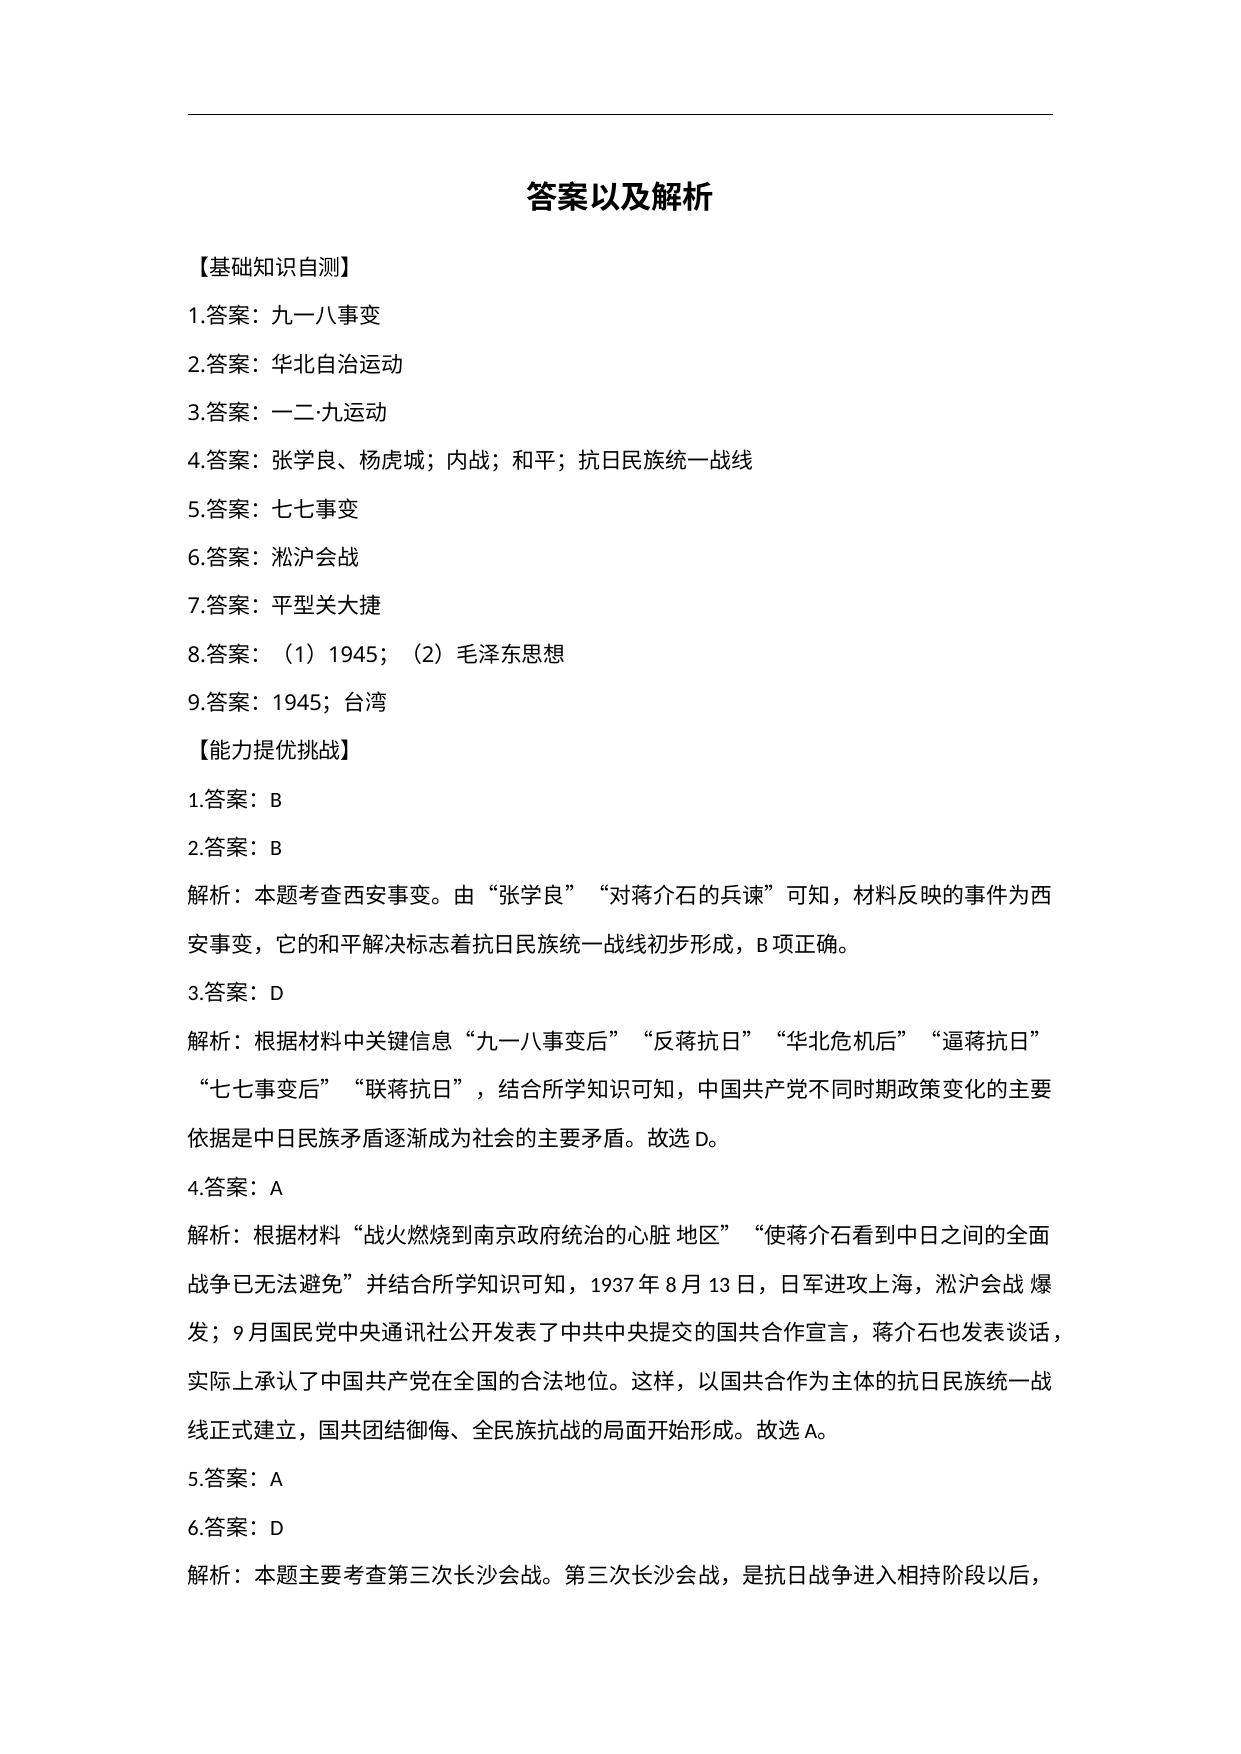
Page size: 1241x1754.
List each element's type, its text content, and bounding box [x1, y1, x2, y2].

text 解析：本题考查西安事变。由“张学良”“对蒋介石的兵谏”可知，材料反映的事件为西安事变，它的和平解决标志着抗日民族统一战线初步形成，B项正确。 [187, 878, 1053, 959]
text 【能力提优挑战】 [187, 733, 1053, 765]
text 5.答案：A [187, 1461, 1053, 1493]
text 解析：根据材料“战火燃烧到南京政府统治的心脏 地区”“使蒋介石看到中日之间的全面战争已无法避免”并结合所学知识可知，1937年8月13日，日军进攻上海，淞沪会战 爆发；9月国民党中央通讯社公开发表了中共中央提交的国共合作宣言，蒋介石也发表谈话，实际上承认了中国共产党在全国的合法地位。这样，以国共合作为主体的抗日民族统一战线正式建立，国共团结御侮、全民族抗战的局面开始形成。故选A。 [187, 1217, 1053, 1445]
text 3.答案：D [187, 975, 1053, 1007]
text 1.答案：B [187, 781, 1053, 814]
text 2.答案：B [187, 829, 1053, 862]
text 3.答案：一二·九运动 [187, 394, 1053, 427]
text 9.答案：1945；台湾 [187, 684, 1053, 717]
text 答案以及解析 [187, 162, 1053, 227]
text 6.答案：D [187, 1509, 1053, 1542]
text 6.答案：淞沪会战 [187, 539, 1053, 572]
text 4.答案：A [187, 1169, 1053, 1202]
text 【基础知识自测】 [187, 249, 1053, 282]
text 5.答案：七七事变 [187, 491, 1053, 524]
text 解析：根据材料中关键信息“九一八事变后”“反蒋抗日”“华北危机后”“逼蒋抗日”“七七事变后”“联蒋抗日”，结合所学知识可知，中国共产党不同时期政策变化的主要依据是中日民族矛盾逐渐成为社会的主要矛盾。故选D。 [187, 1023, 1053, 1153]
text 7.答案：平型关大捷 [187, 588, 1053, 620]
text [187, 1557, 1053, 1590]
text 1.答案：九一八事变 [187, 298, 1053, 330]
text 8.答案：（1）1945；（2）毛泽东思想 [187, 636, 1053, 669]
text 2.答案：华北自治运动 [187, 346, 1053, 379]
text 4.答案：张学良、杨虎城；内战；和平；抗日民族统一战线 [187, 443, 1053, 475]
